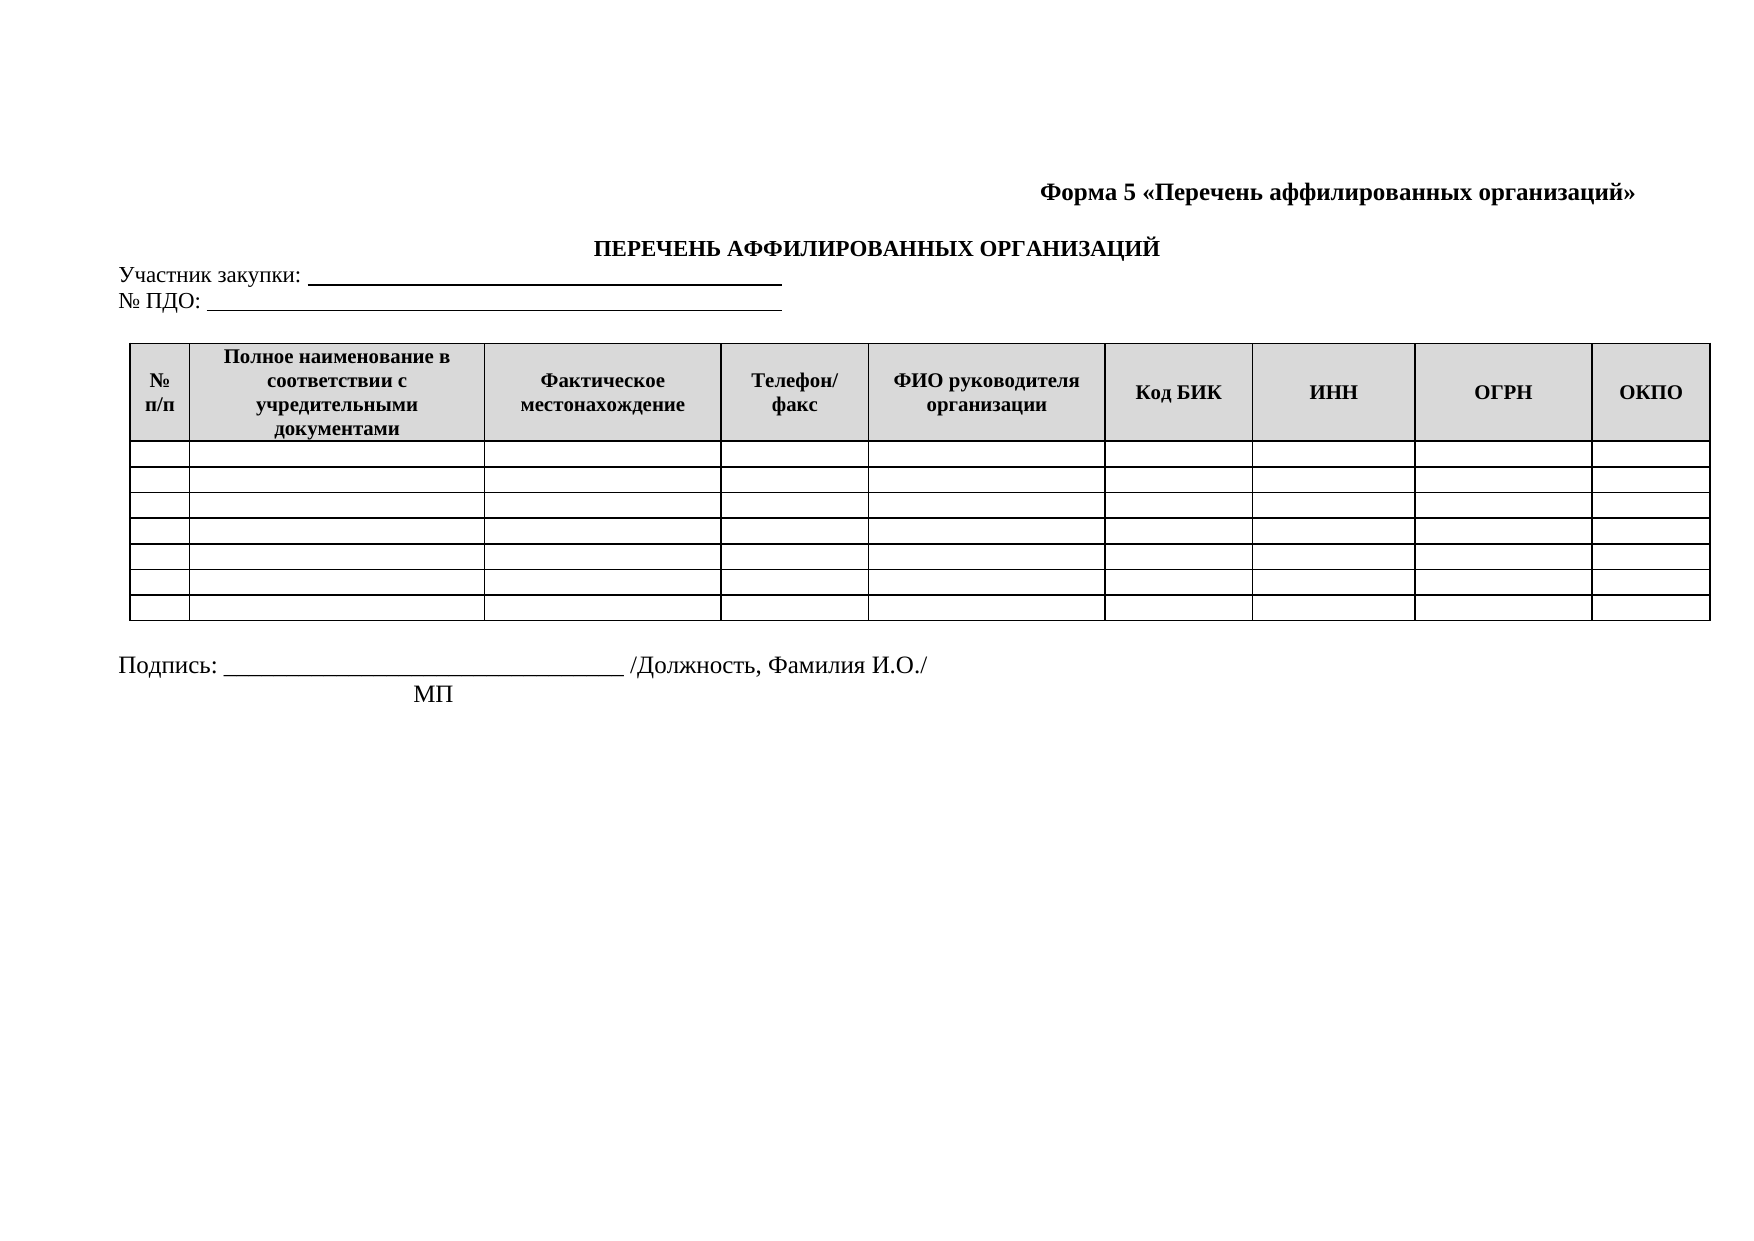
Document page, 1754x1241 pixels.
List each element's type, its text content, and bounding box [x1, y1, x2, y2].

table_cell [485, 596, 720, 620]
table_cell [1593, 493, 1709, 517]
table_header Телефон/ факс [722, 344, 868, 440]
table_header ОКПО [1593, 344, 1709, 440]
table_cell [1253, 493, 1414, 517]
table_cell [1416, 596, 1591, 620]
table_cell [1253, 545, 1414, 568]
text № ПДО: [118, 287, 1636, 314]
table_cell [131, 468, 189, 492]
table_cell [1416, 545, 1591, 568]
table_cell [1416, 442, 1591, 466]
table_cell [1593, 545, 1709, 568]
table_cell [190, 442, 484, 466]
table_cell [1253, 596, 1414, 620]
table_cell [485, 442, 720, 466]
table_cell [1416, 519, 1591, 543]
table_header ФИО руководителя организации [869, 344, 1104, 440]
table_cell [869, 519, 1104, 543]
text Участник закупки: [118, 261, 1636, 287]
table_cell [1593, 519, 1709, 543]
table_cell [722, 545, 868, 568]
table_header ИНН [1253, 344, 1414, 440]
table_cell [1416, 570, 1591, 594]
table_cell [190, 596, 484, 620]
text ПЕРЕЧЕНЬ АФФИЛИРОВАННЫХ ОРГАНИЗАЦИЙ [118, 235, 1636, 261]
table_cell [485, 570, 720, 594]
table_cell [131, 570, 189, 594]
table_header ОГРН [1416, 344, 1591, 440]
table_cell [190, 519, 484, 543]
table_cell [485, 545, 720, 568]
table_cell [485, 493, 720, 517]
table_cell [190, 493, 484, 517]
table_cell [485, 468, 720, 492]
table_cell [722, 493, 868, 517]
table_cell [722, 519, 868, 543]
text МП [118, 679, 1636, 707]
table_cell [722, 468, 868, 492]
table_cell [869, 596, 1104, 620]
table_cell [869, 570, 1104, 594]
table_cell [722, 442, 868, 466]
table_cell [190, 570, 484, 594]
table_cell [131, 545, 189, 568]
table_cell [1106, 596, 1252, 620]
table_cell [1253, 570, 1414, 594]
table_header Полное наименование в соответствии с учредительными документами [190, 344, 484, 440]
table_cell [190, 545, 484, 568]
table_cell [1106, 519, 1252, 543]
table_cell [1593, 570, 1709, 594]
table_cell [1106, 570, 1252, 594]
table_cell [1416, 468, 1591, 492]
text Форма 5 «Перечень аффилированных организаций» [118, 177, 1636, 206]
table_cell [869, 442, 1104, 466]
table_cell [1253, 468, 1414, 492]
table_cell [131, 442, 189, 466]
table_cell [1106, 493, 1252, 517]
table_header Фактическое местонахождение [485, 344, 720, 440]
table_cell [1106, 442, 1252, 466]
table_header Код БИК [1106, 344, 1252, 440]
table_cell [1593, 596, 1709, 620]
table_cell [869, 468, 1104, 492]
table_cell [131, 493, 189, 517]
table_cell [869, 545, 1104, 568]
table_cell [131, 596, 189, 620]
table_header № п/п [131, 344, 189, 440]
table_cell [190, 468, 484, 492]
table_cell [485, 519, 720, 543]
table_cell [1253, 519, 1414, 543]
table_cell [131, 519, 189, 543]
table_cell [1106, 468, 1252, 492]
table_cell [869, 493, 1104, 517]
text Подпись: ________________________________ /Должность, Фамилия И.О./ [118, 650, 1636, 679]
table_cell [1416, 493, 1591, 517]
table_cell [1106, 545, 1252, 568]
table_cell [1253, 442, 1414, 466]
table_cell [1593, 468, 1709, 492]
table_cell [1593, 442, 1709, 466]
table_cell [722, 570, 868, 594]
table_cell [722, 596, 868, 620]
